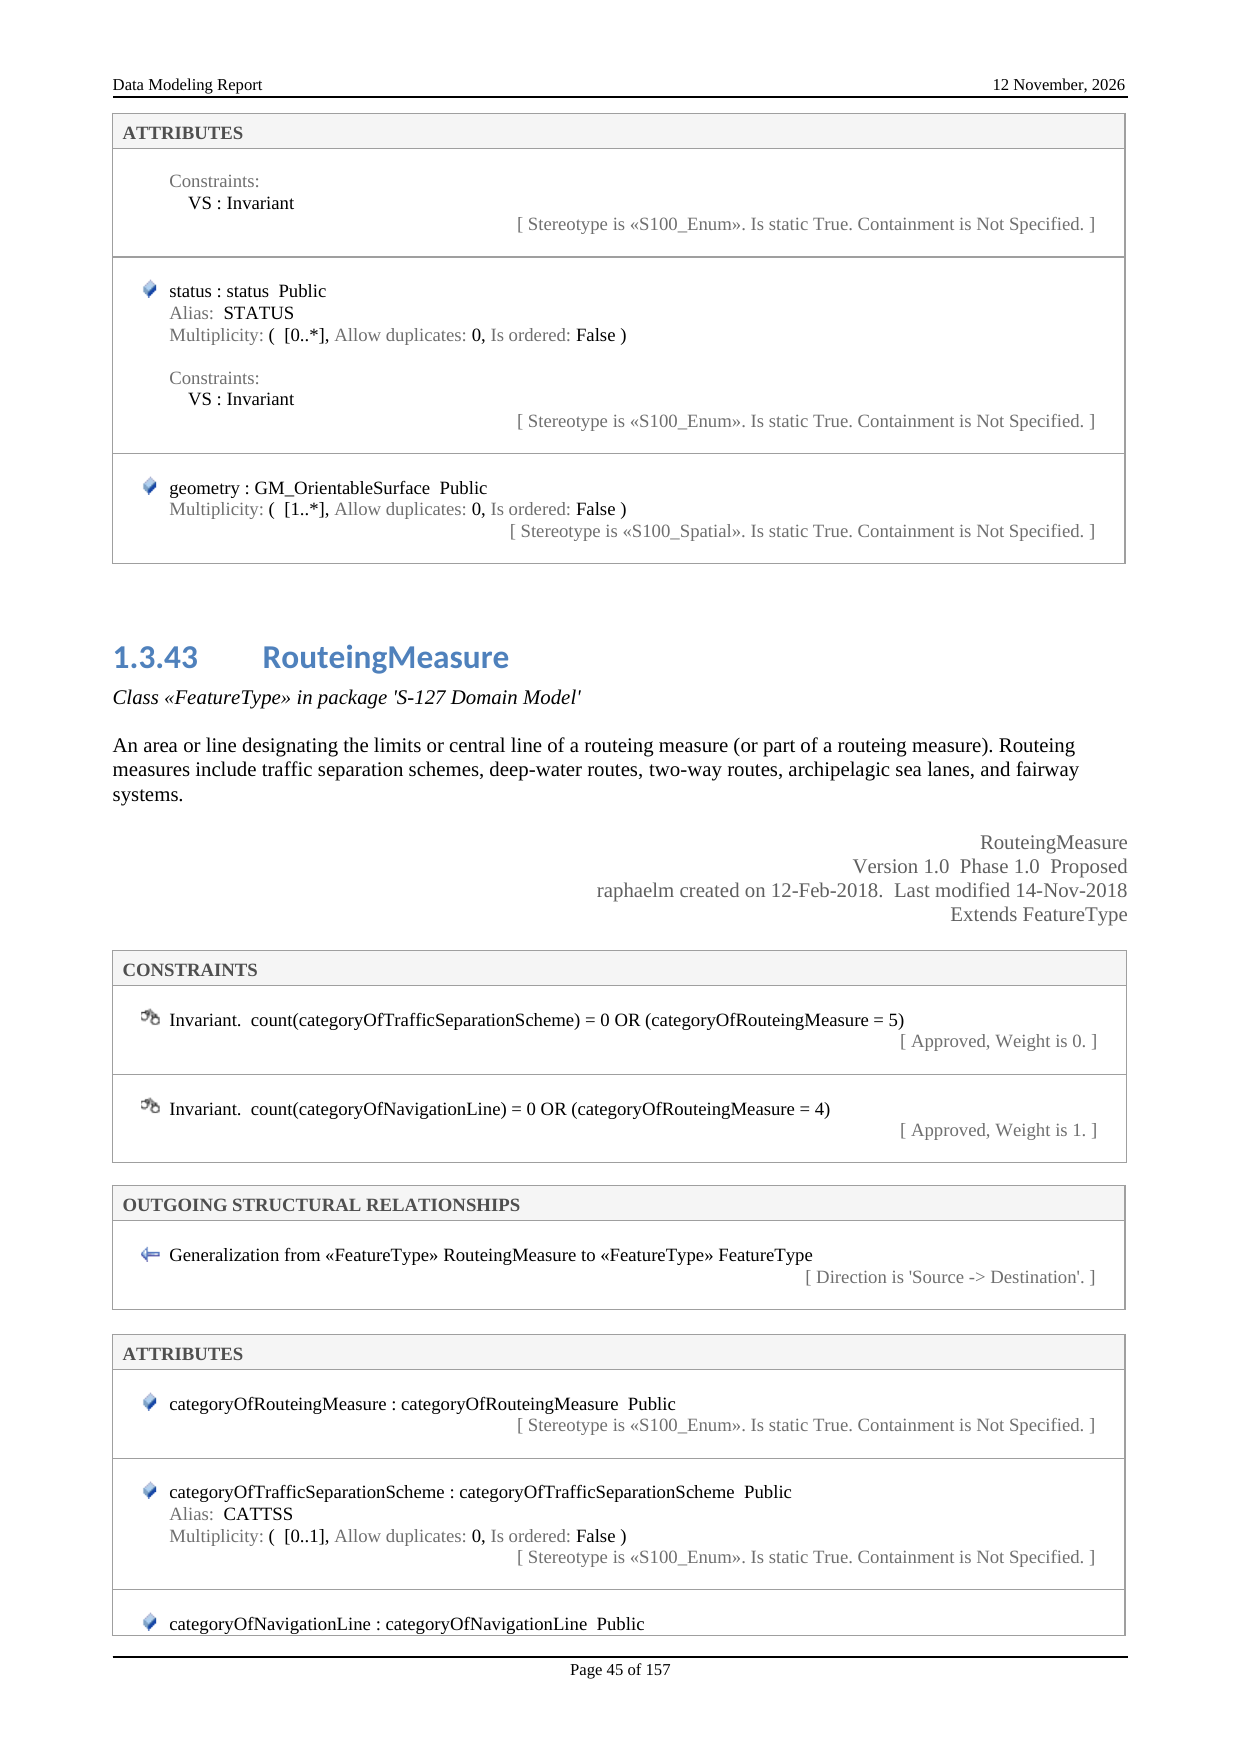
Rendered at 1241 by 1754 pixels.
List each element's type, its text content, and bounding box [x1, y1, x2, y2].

table_cell categoryOfTrafficSeparationScheme : categoryOfTrafficSeparationScheme Public Alias: CATTSS Multiplicity: ( [0..1], Allow duplicates: 0, Is ordered: False ) [ Stereotype is «S100_Enum». Is static True. Containment is Not Specified. ] [113, 1459, 1124, 1589]
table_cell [113, 149, 1124, 256]
table_cell Generalization from «FeatureType» RouteingMeasure to «FeatureType» FeatureType [ Direction is 'Source -> Destination'. ] [113, 1221, 1124, 1309]
text Extends FeatureType [112, 902, 1128, 926]
table_header ATTRIBUTES [113, 114, 1124, 148]
text RouteingMeasure [112, 829, 1128, 854]
table_cell Invariant. count(categoryOfTrafficSeparationScheme) = 0 OR (categoryOfRouteingMeasure = 5) [ Approved, Weight is 0. ] [113, 986, 1126, 1073]
picture [141, 475, 160, 495]
text Version 1.0 Phase 1.0 Proposed [112, 854, 1128, 878]
table_header OUTGOING STRUCTURAL RELATIONSHIPS [113, 1186, 1124, 1220]
table_header ATTRIBUTES [113, 1335, 1124, 1369]
picture [141, 1096, 160, 1115]
picture [141, 1007, 160, 1027]
subtitle RouteingMeasure [112, 636, 1128, 677]
text Class «FeatureType» in package 'S-127 Domain Model' [112, 685, 1128, 709]
table_cell categoryOfRouteingMeasure : categoryOfRouteingMeasure Public [ Stereotype is «S100_Enum». Is static True. Containment is Not Specified. ] [113, 1370, 1124, 1457]
table_header CONSTRAINTS [113, 951, 1126, 985]
picture [141, 1611, 160, 1631]
table_cell Invariant. count(categoryOfNavigationLine) = 0 OR (categoryOfRouteingMeasure = 4) [ Approved, Weight is 1. ] [113, 1075, 1126, 1162]
picture [141, 279, 160, 298]
table_cell geometry : GM_OrientableSurface Public Multiplicity: ( [1..*], Allow duplicates: 0, Is ordered: False ) [ Stereotype is «S100_Spatial». Is static True. Containment is Not Specified. ] [113, 454, 1124, 563]
picture [141, 1391, 160, 1411]
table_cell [113, 1590, 1124, 1634]
text raphaelm created on 12-Feb-2018. Last modified 14-Nov-2018 [112, 878, 1128, 902]
text An area or line designating the limits or central line of a routeing measure (or part of a routeing measure). Routeing measures include traffic separation schemes, deep-water routes, two-way routes, archipelagic sea lanes, and fairway systems. [112, 733, 1128, 806]
picture [141, 1480, 160, 1499]
table_cell status : status Public Alias: STATUS Multiplicity: ( [0..*], Allow duplicates: 0, Is ordered: False ) Constraints: VS : Invariant [ Stereotype is «S100_Enum». Is static True. Containment is Not Specified. ] [113, 258, 1124, 453]
picture [141, 1242, 160, 1262]
